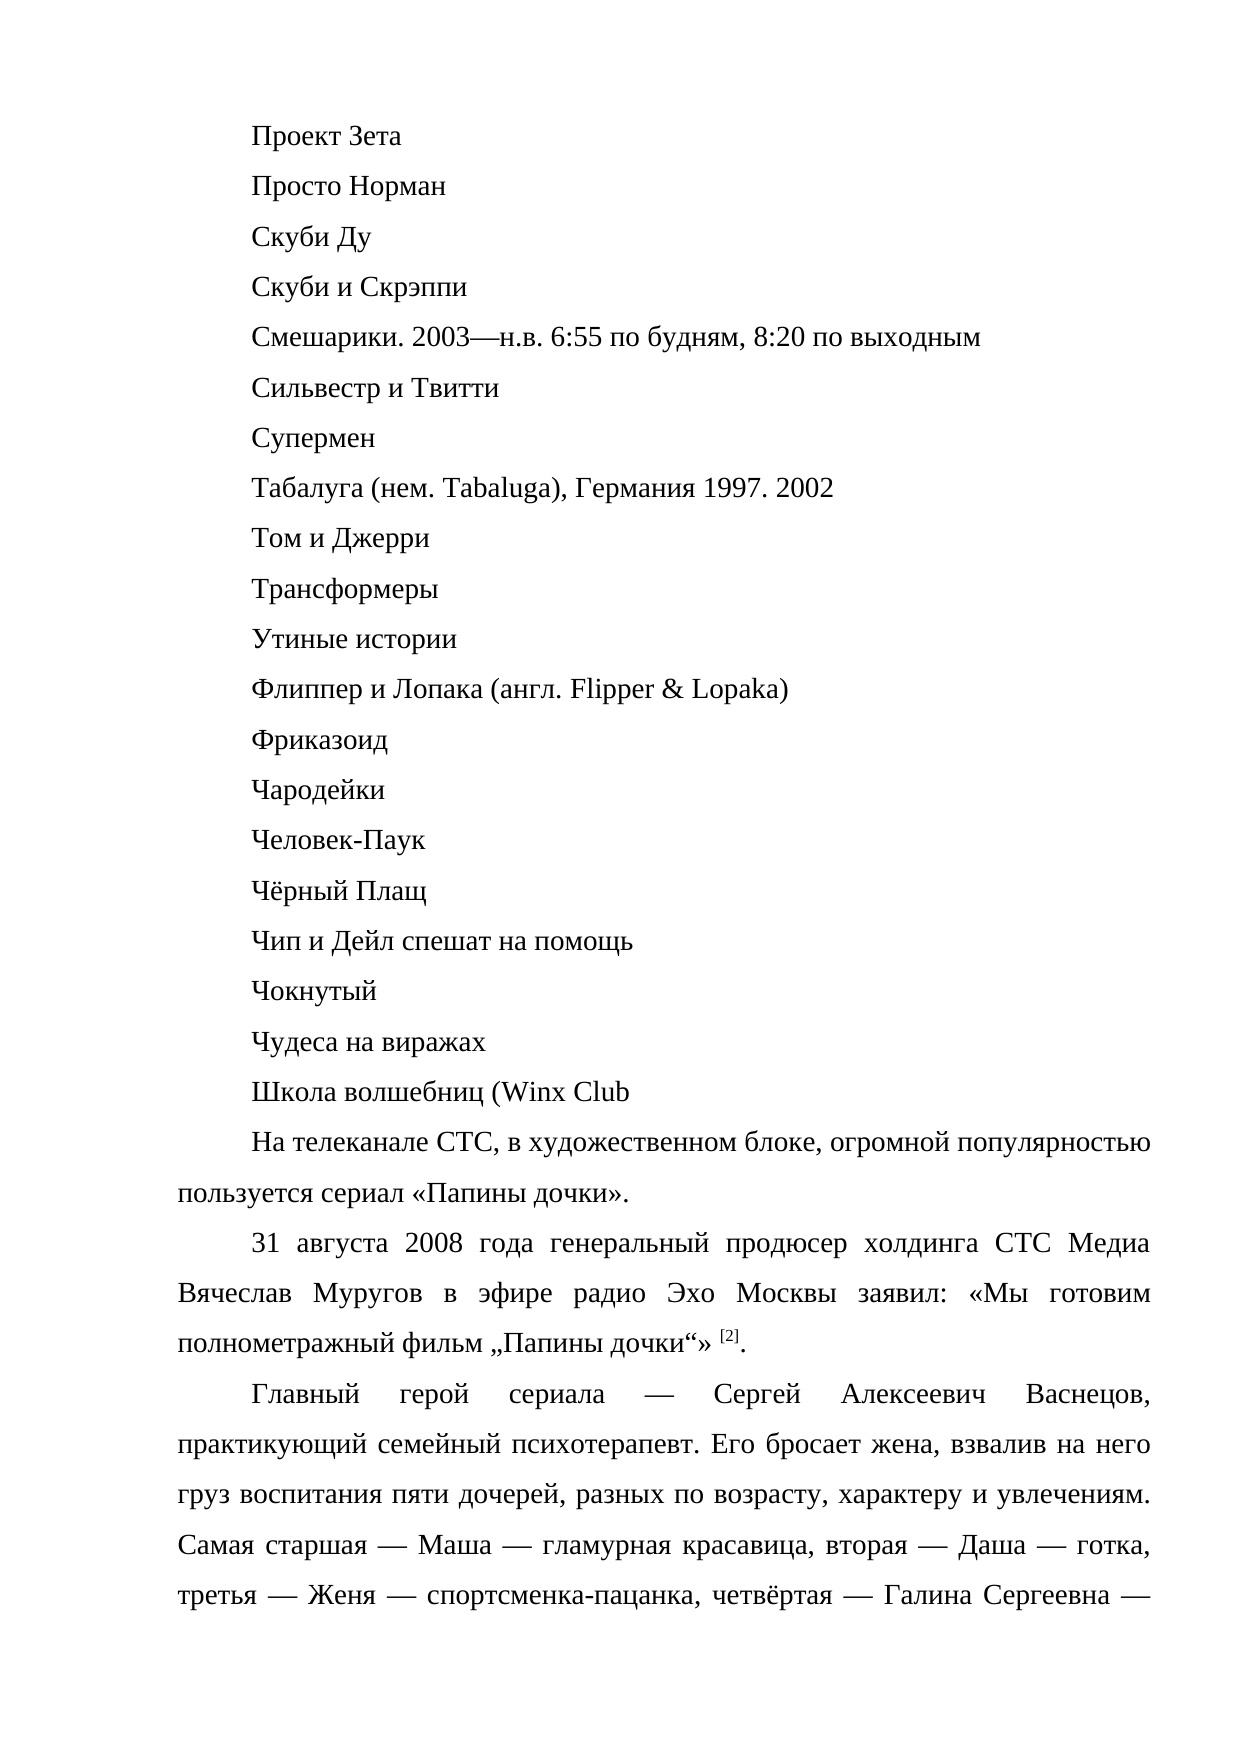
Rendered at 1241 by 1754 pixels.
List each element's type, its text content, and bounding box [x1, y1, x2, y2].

text Человек-Паук [177, 822, 1152, 856]
text Смешарики. 2003—н.в. 6:55 по будням, 8:20 по выходным [177, 319, 1152, 353]
text Чокнутый [177, 973, 1152, 1007]
text Сильвестр и Твитти [177, 370, 1152, 403]
text Скуби и Скрэппи [177, 269, 1152, 303]
text Скуби Ду [177, 219, 1152, 252]
text Чёрный Плащ [177, 873, 1152, 906]
text Просто Норман [177, 168, 1152, 202]
text Том и Джерри [177, 521, 1152, 554]
text Чародейки [177, 772, 1152, 806]
text Чип и Дейл спешат на помощь [177, 923, 1152, 957]
text Чудеса на виражах [177, 1024, 1152, 1057]
text Табалуга (нем. Tabaluga), Германия 1997. 2002 [177, 470, 1152, 504]
text Супермен [177, 420, 1152, 453]
text Утиные истории [177, 621, 1152, 655]
text Трансформеры [177, 571, 1152, 604]
text Флиппер и Лопака (англ. Flipper & Lopaka) [177, 672, 1152, 705]
text Фриказоид [177, 722, 1152, 755]
text 31 августа 2008 года генеральный продюсер холдинга СТС Медиа Вячеслав Муругов в эфире радио Эхо Москвы заявил: «Мы готовим полнометражный фильм „Папины дочки“» [2]. [177, 1225, 1152, 1359]
text Проект Зета [177, 118, 1152, 152]
text Школа волшебниц (Winx Club [177, 1074, 1152, 1108]
subtitle На телеканале СТС, в художественном блоке, огромной популярностью пользуется сериал «Папины дочки». [177, 1124, 1152, 1208]
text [177, 1376, 1152, 1611]
